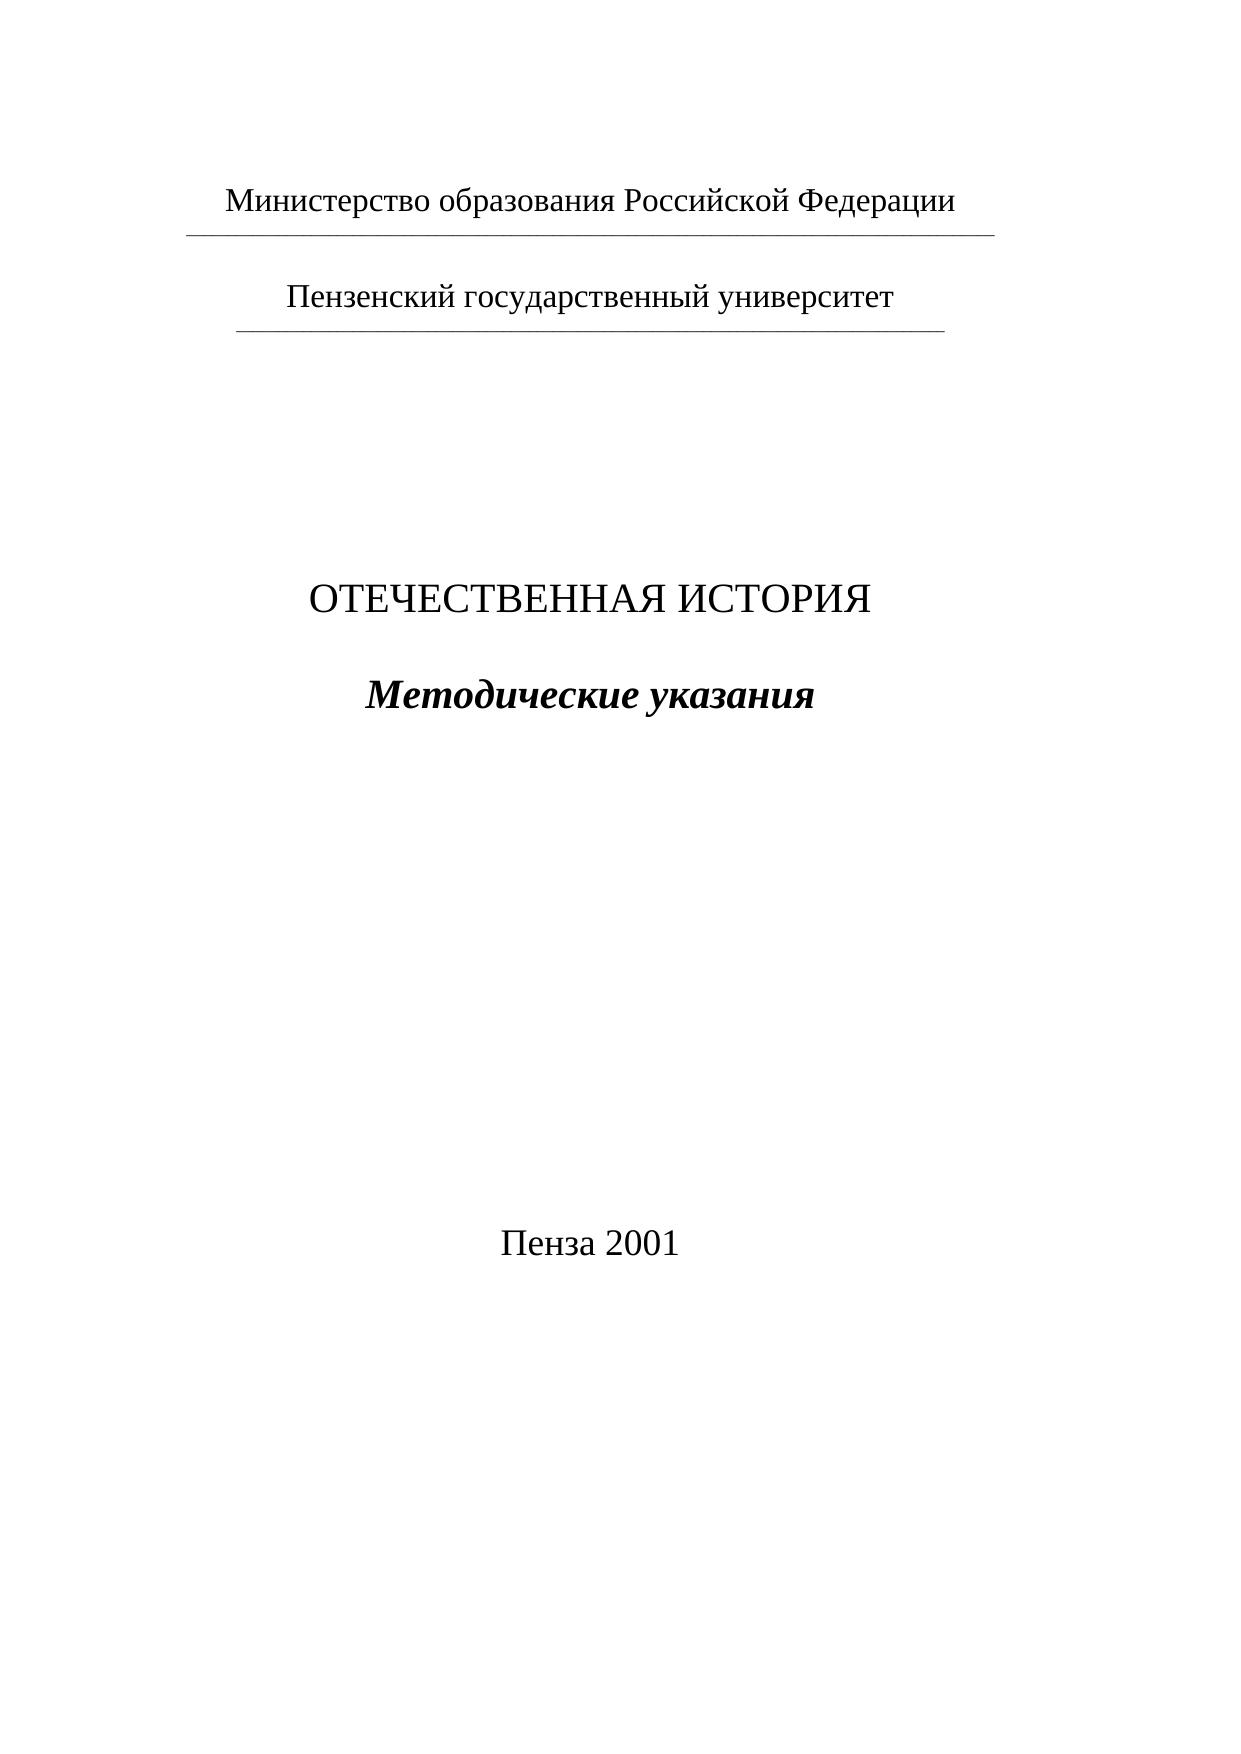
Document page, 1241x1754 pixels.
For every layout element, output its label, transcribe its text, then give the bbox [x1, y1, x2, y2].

subtitle Пензенский государственный университет [105, 277, 1075, 315]
text Пенза 2001 [105, 1221, 1075, 1264]
subtitle Министерство образования Российской Федерации [105, 181, 1075, 219]
text ОТЕЧЕСТВЕННАЯ ИСТОРИЯ [105, 574, 1075, 622]
text Методические указания [105, 670, 1075, 718]
subtitle _________________________________________________________________________________________________ [105, 219, 1075, 238]
text _____________________________________________________________________________________ [105, 315, 1075, 334]
